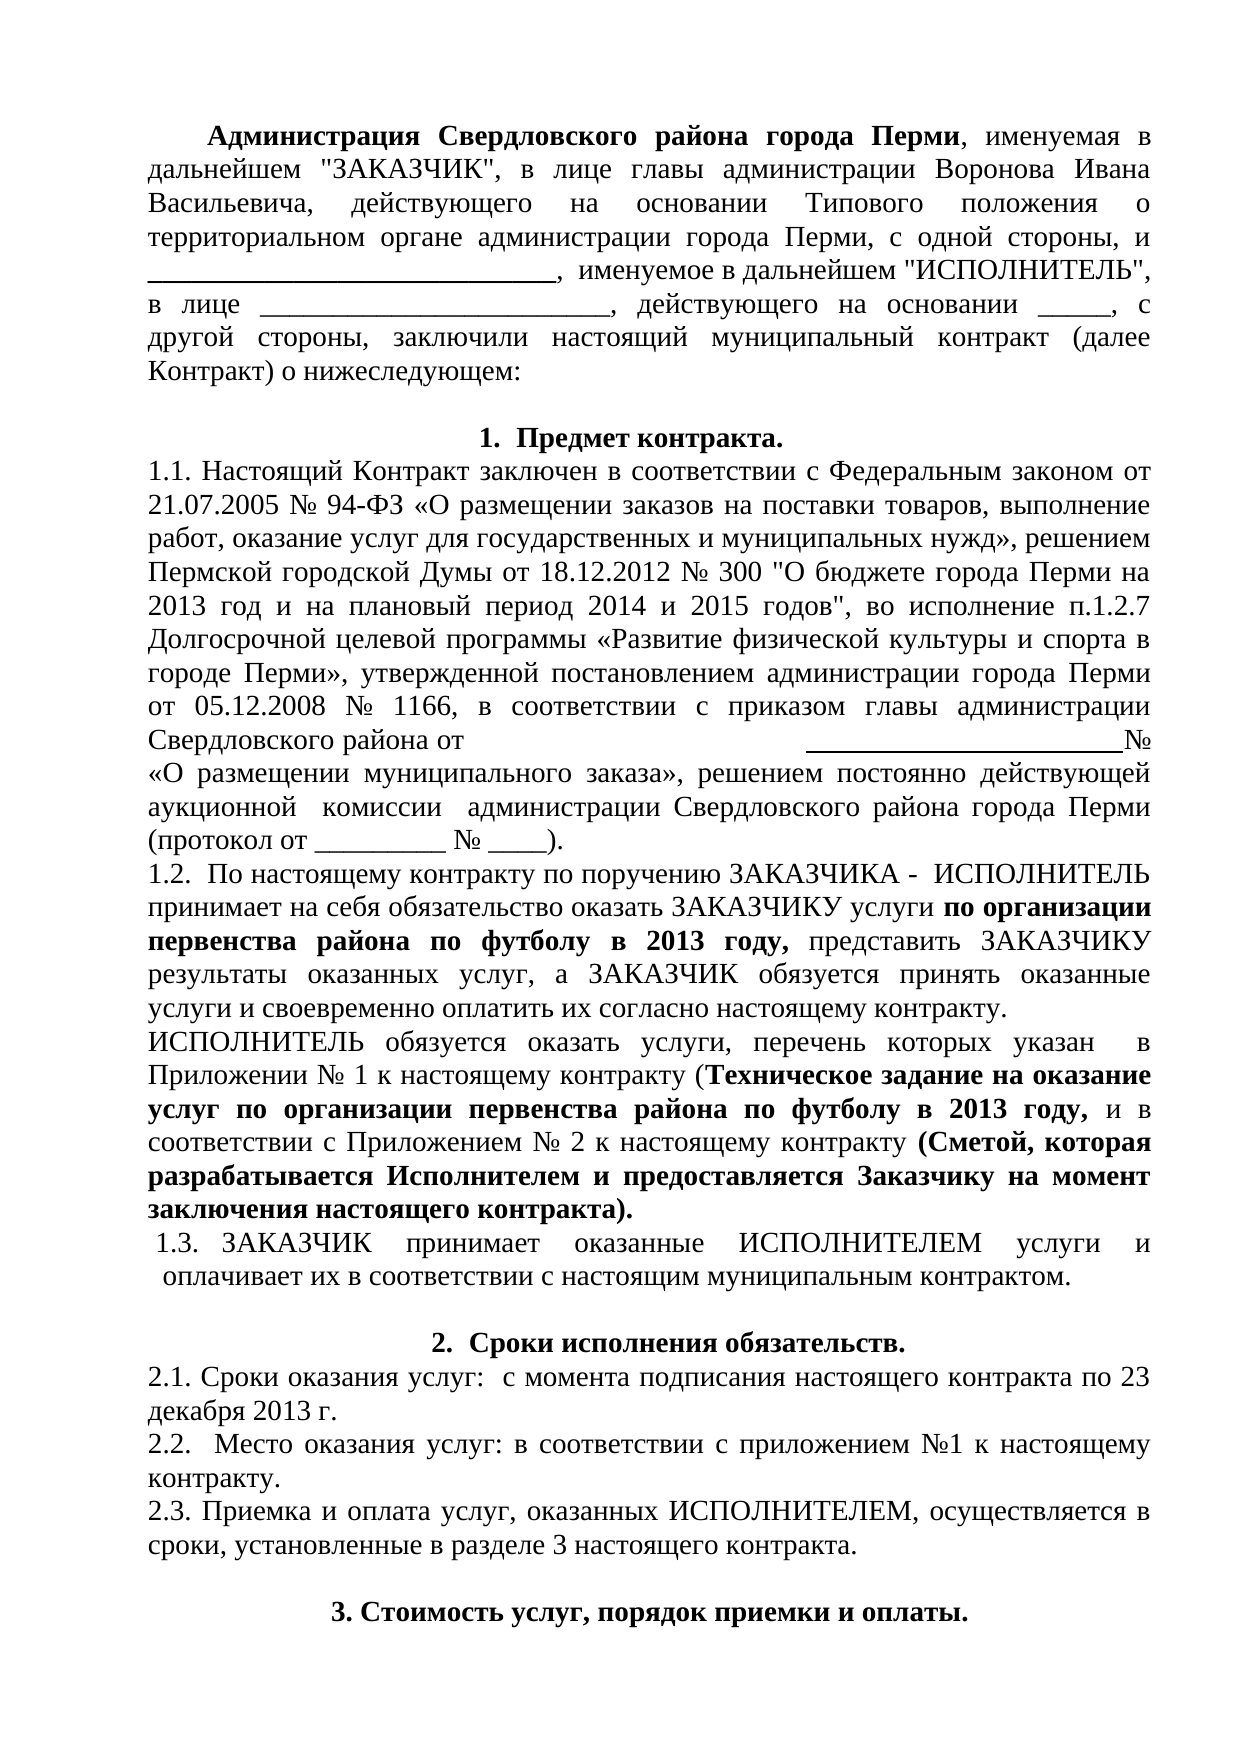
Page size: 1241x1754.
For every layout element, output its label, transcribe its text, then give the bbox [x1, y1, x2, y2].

list 2.3. Приемка и оплата услуг, оказанных ИСПОЛНИТЕЛЕМ, осуществляется в сроки, установленные в разделе 3 настоящего контракта. [148, 1493, 1152, 1560]
list Сроки исполнения обязательств. [185, 1326, 1152, 1359]
text Администрация Свердловского района города Перми, именуемая в дальнейшем "ЗАКАЗЧИК", в лице главы администрации Воронова Ивана Васильевича, действующего на основании Типового положения о территориальном органе администрации города Перми, с одной стороны, и ____________________________, именуемое в дальнейшем "ИСПОЛНИТЕЛЬ", в лице ________________________, действующего на основании _____, с другой стороны, заключили настоящий муниципальный контракт (далее Контракт) о нижеследующем: [148, 118, 1152, 386]
text ИСПОЛНИТЕЛЬ обязуется оказать услуги, перечень которых указан в Приложении № 1 к настоящему контракту (Техническое задание на оказание услуг по организации первенства района по футболу в 2013 году, и в соответствии с Приложением № 2 к настоящему контракту (Сметой, которая разрабатывается Исполнителем и предоставляется Заказчику на момент заключения настоящего контракта). [148, 1024, 1152, 1225]
text 2.1. Сроки оказания услуг: с момента подписания настоящего контракта по 23 декабря 2013 г. [148, 1359, 1152, 1426]
text 2.2. Место оказания услуг: в соответствии с приложением №1 к настоящему контракту. [148, 1426, 1152, 1493]
list ЗАКАЗЧИК принимает оказанные ИСПОЛНИТЕЛЕМ услуги и оплачивает их в соответствии с настоящим муниципальным контрактом. [155, 1225, 1152, 1292]
text 3. Стоимость услуг, порядок приемки и оплаты. [148, 1594, 1152, 1627]
list Предмет контракта. [110, 420, 1152, 453]
text 1.2. По настоящему контракту по поручению ЗАКАЗЧИКА - ИСПОЛНИТЕЛЬ принимает на себя обязательство оказать ЗАКАЗЧИКУ услуги по организации первенства района по футболу в 2013 году, представить ЗАКАЗЧИКУ результаты оказанных услуг, а ЗАКАЗЧИК обязуется принять оказанные услуги и своевременно оплатить их согласно настоящему контракту. [148, 856, 1152, 1024]
text 1.1. Настоящий Контракт заключен в соответствии с Федеральным законом от 21.07.2005 № 94-ФЗ «О размещении заказов на поставки товаров, выполнение работ, оказание услуг для государственных и муниципальных нужд», решением Пермской городской Думы от 18.12.2012 № 300 "О бюджете города Перми на 2013 год и на плановый период 2014 и 2015 годов", во исполнение п.1.2.7 Долгосрочной целевой программы «Развитие физической культуры и спорта в городе Перми», утвержденной постановлением администрации города Перми от 05.12.2008 № 1166, в соответствии с приказом главы администрации Свердловского района от № «О размещении муниципального заказа», решением постоянно действующей аукционной комиссии администрации Свердловского района города Перми (протокол от _________ № ____). [148, 453, 1152, 856]
